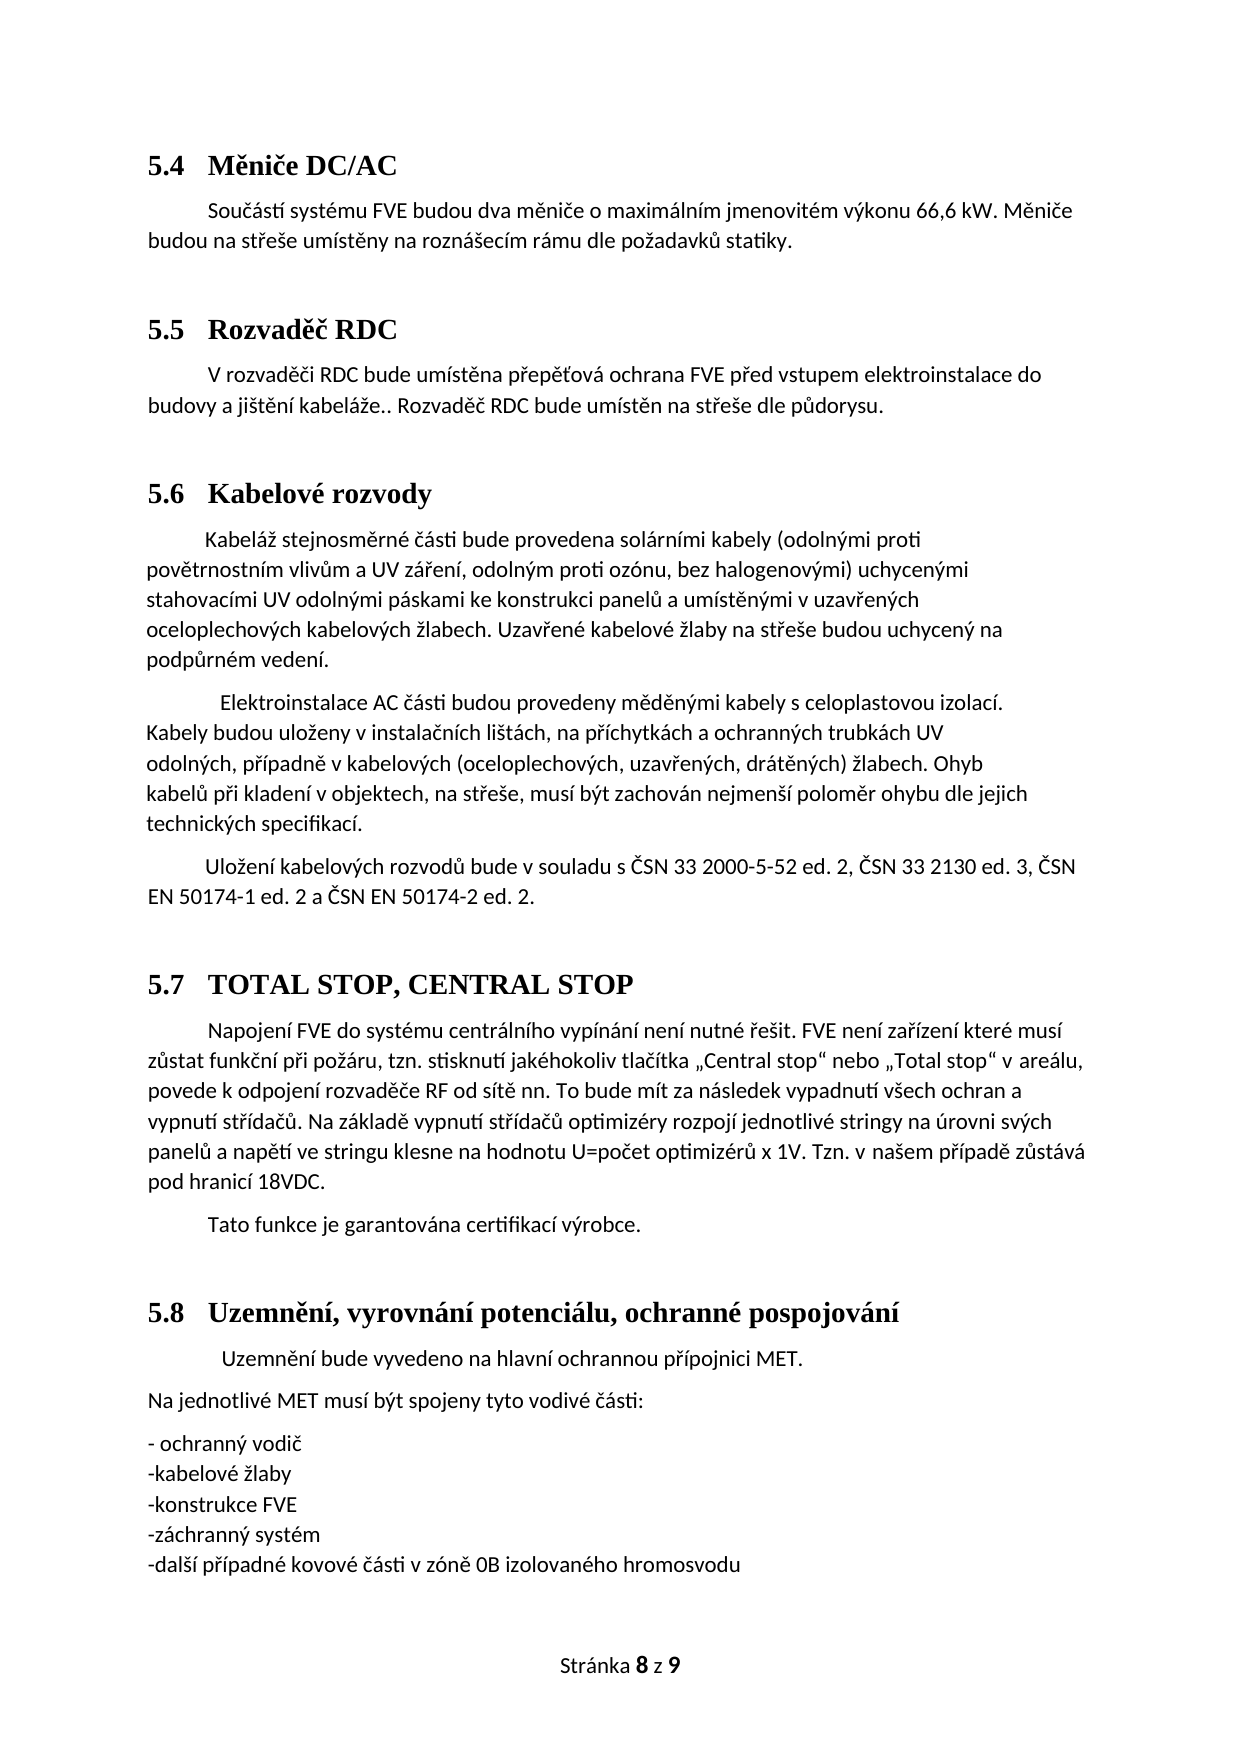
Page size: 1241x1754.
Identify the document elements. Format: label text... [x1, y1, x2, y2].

text - ochranný vodič -kabelové žlaby -konstrukce FVE -záchranný systém -další případné kovové části v zóně 0B izolovaného hromosvodu [148, 1429, 1093, 1578]
subtitle Měniče DC/AC [148, 148, 1093, 181]
text Součástí systému FVE budou dva měniče o maximálním jmenovitém výkonu 66,6 kW. Měniče budou na střeše umístěny na roznášecím rámu dle požadavků statiky. [148, 196, 1093, 254]
text Na jednotlivé MET musí být spojeny tyto vodivé části: [148, 1387, 1093, 1415]
subtitle Rozvaděč RDC [148, 312, 1093, 345]
text Napojení FVE do systému centrálního vypínání není nutné řešit. FVE není zařízení které musí zůstat funkční při požáru, tzn. stisknutí jakéhokoliv tlačítka „Central stop“ nebo „Total stop“ v areálu, povede k odpojení rozvaděče RF od sítě nn. To bude mít za následek vypadnutí všech ochran a vypnutí střídačů. Na základě vypnutí střídačů optimizéry rozpojí jednotlivé stringy na úrovni svých panelů a napětí ve stringu klesne na hodnotu U=počet optimizérů x 1V. Tzn. v našem případě zůstává pod hranicí 18VDC. [148, 1016, 1093, 1195]
subtitle Uzemnění, vyrovnání potenciálu, ochranné pospojování [148, 1295, 1093, 1329]
subtitle Kabelové rozvody [148, 476, 1093, 510]
text Kabeláž stejnosměrné části bude provedena solárními kabely (odolnými proti povětrnostním vlivům a UV záření, odolným proti ozónu, bez halogenovými) uchycenými stahovacími UV odolnými páskami ke konstrukci panelů a umístěnými v uzavřených oceloplechových kabelových žlabech. Uzavřené kabelové žlaby na střeše budou uchycený na podpůrném vedení. [146, 525, 1034, 674]
text Tato funkce je garantována certifikací výrobce. [148, 1210, 1093, 1238]
text V rozvaděči RDC bude umístěna přepěťová ochrana FVE před vstupem elektroinstalace do budovy a jištění kabeláže.. Rozvaděč RDC bude umístěn na střeše dle půdorysu. [148, 361, 1093, 419]
text Uzemnění bude vyvedeno na hlavní ochrannou přípojnici MET. [148, 1344, 1093, 1372]
text Uložení kabelových rozvodů bude v souladu s ČSN 33 2000-5-52 ed. 2, ČSN 33 2130 ed. 3, ČSN EN 50174-1 ed. 2 a ČSN EN 50174-2 ed. 2. [148, 852, 1093, 910]
text Elektroinstalace AC části budou provedeny měděnými kabely s celoplastovou izolací. Kabely budou uloženy v instalačních lištách, na příchytkách a ochranných trubkách UV odolných, případně v kabelových (oceloplechových, uzavřených, drátěných) žlabech. Ohyb kabelů při kladení v objektech, na střeše, musí být zachován nejmenší poloměr ohybu dle jejich technických specifikací. [146, 688, 1034, 837]
subtitle TOTAL STOP, CENTRAL STOP [148, 967, 1093, 1001]
